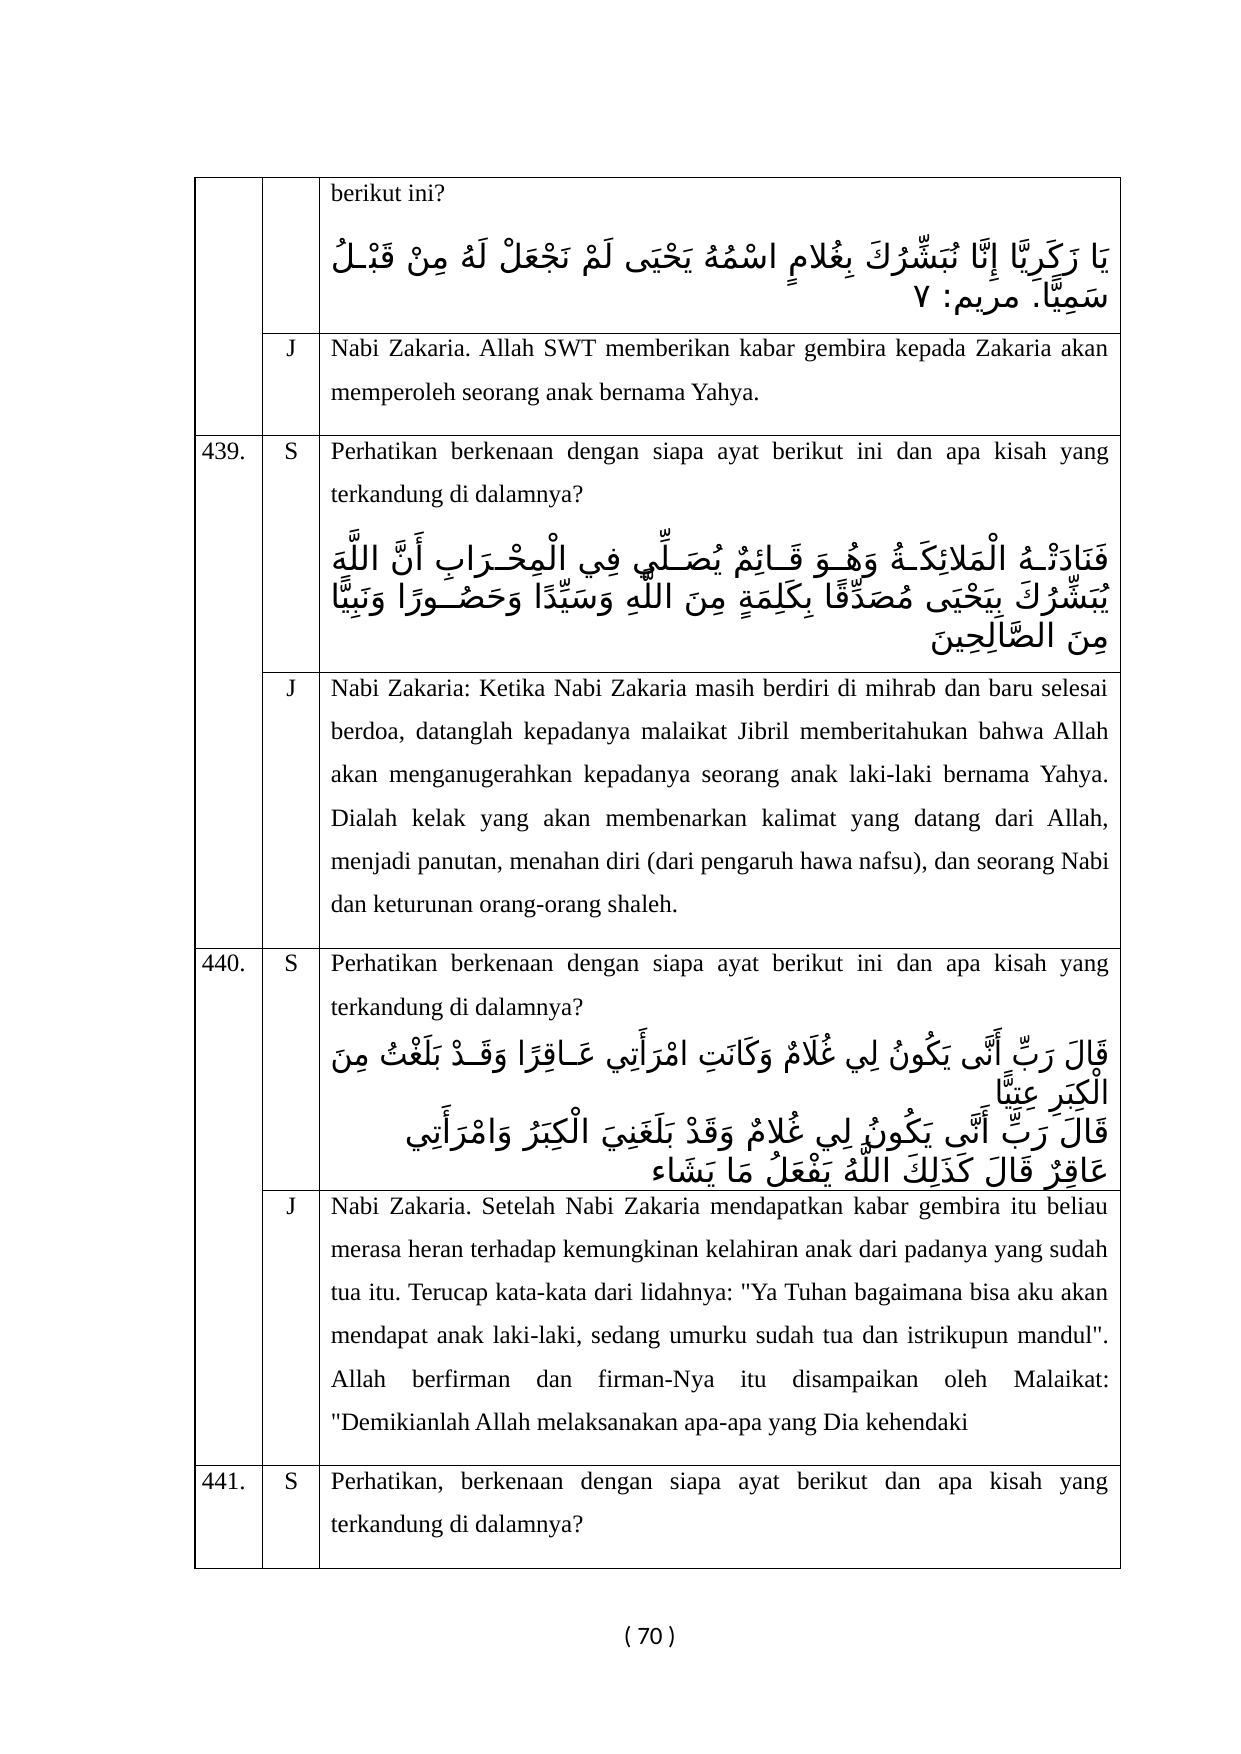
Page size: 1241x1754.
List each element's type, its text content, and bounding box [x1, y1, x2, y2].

table_cell S [263, 178, 319, 332]
table_cell J [263, 673, 319, 947]
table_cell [320, 1466, 1120, 1568]
table_cell J [263, 1191, 319, 1465]
table_cell S [263, 1466, 319, 1568]
table_cell Perhatikan berkenaan dengan siapa ayat berikut ini dan apa kisah yang terkandung di dalamnya? فَنَادَتْهُ الْمَلائِكَةُ وَهُوَ قَائِمٌ يُصَلِّي فِي الْمِحْرَابِ أَنَّ اللَّهَ يُبَشِّرُكَ بِيَحْيَى مُصَدِّقًا بِكَلِمَةٍ مِنَ اللَّهِ وَسَيِّدًا وَحَصُورًا وَنَبِيًّا مِنَ الصَّالِحِينَ [320, 436, 1120, 672]
table_cell [196, 1466, 262, 1568]
table_cell Nabi Zakaria. Setelah Nabi Zakaria mendapatkan kabar gembira itu beliau merasa heran terhadap kemungkinan kelahiran anak dari padanya yang sudah tua itu. Terucap kata-kata dari lidahnya: "Ya Tuhan bagaimana bisa aku akan mendapat anak laki-laki, sedang umurku sudah tua dan istrikupun mandul". Allah berfirman dan firman-Nya itu disampaikan oleh Malaikat: "Demikianlah Allah melaksanakan apa-apa yang Dia kehendaki [320, 1191, 1120, 1465]
table_cell J [263, 334, 319, 435]
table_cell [320, 178, 1120, 332]
table_cell S [263, 436, 319, 672]
table_cell [196, 949, 262, 1465]
table_cell [196, 436, 262, 947]
table_cell Nabi Zakaria. Allah SWT memberikan kabar gembira kepada Zakaria akan memperoleh seorang anak bernama Yahya. [320, 334, 1120, 435]
table_cell [196, 178, 262, 435]
table_cell Nabi Zakaria: Ketika Nabi Zakaria masih berdiri di mihrab dan baru selesai berdoa, datanglah kepadanya malaikat Jibril memberitahukan bahwa Allah akan menganugerahkan kepadanya seorang anak laki-laki bernama Yahya. Dialah kelak yang akan membenarkan kalimat yang datang dari Allah, menjadi panutan, menahan diri (dari pengaruh hawa nafsu), dan seorang Nabi dan keturunan orang-orang shaleh. [320, 673, 1120, 947]
table_cell Perhatikan berkenaan dengan siapa ayat berikut ini dan apa kisah yang terkandung di dalamnya? قَالَ رَبِّ أَنَّى يَكُونُ لِي غُلَامٌ وَكَانَتِ امْرَأَتِي عَاقِرًا وَقَدْ بَلَغْتُ مِنَ الْكِبَرِ عِتِيًّا قَالَ رَبِّ أَنَّى يَكُونُ لِي غُلامٌ وَقَدْ بَلَغَنِيَ الْكِبَرُ وَامْرَأَتِي عَاقِرٌ قَالَ كَذَلِكَ اللَّهُ يَفْعَلُ مَا يَشَاء [320, 949, 1120, 1190]
table_cell S [263, 949, 319, 1190]
